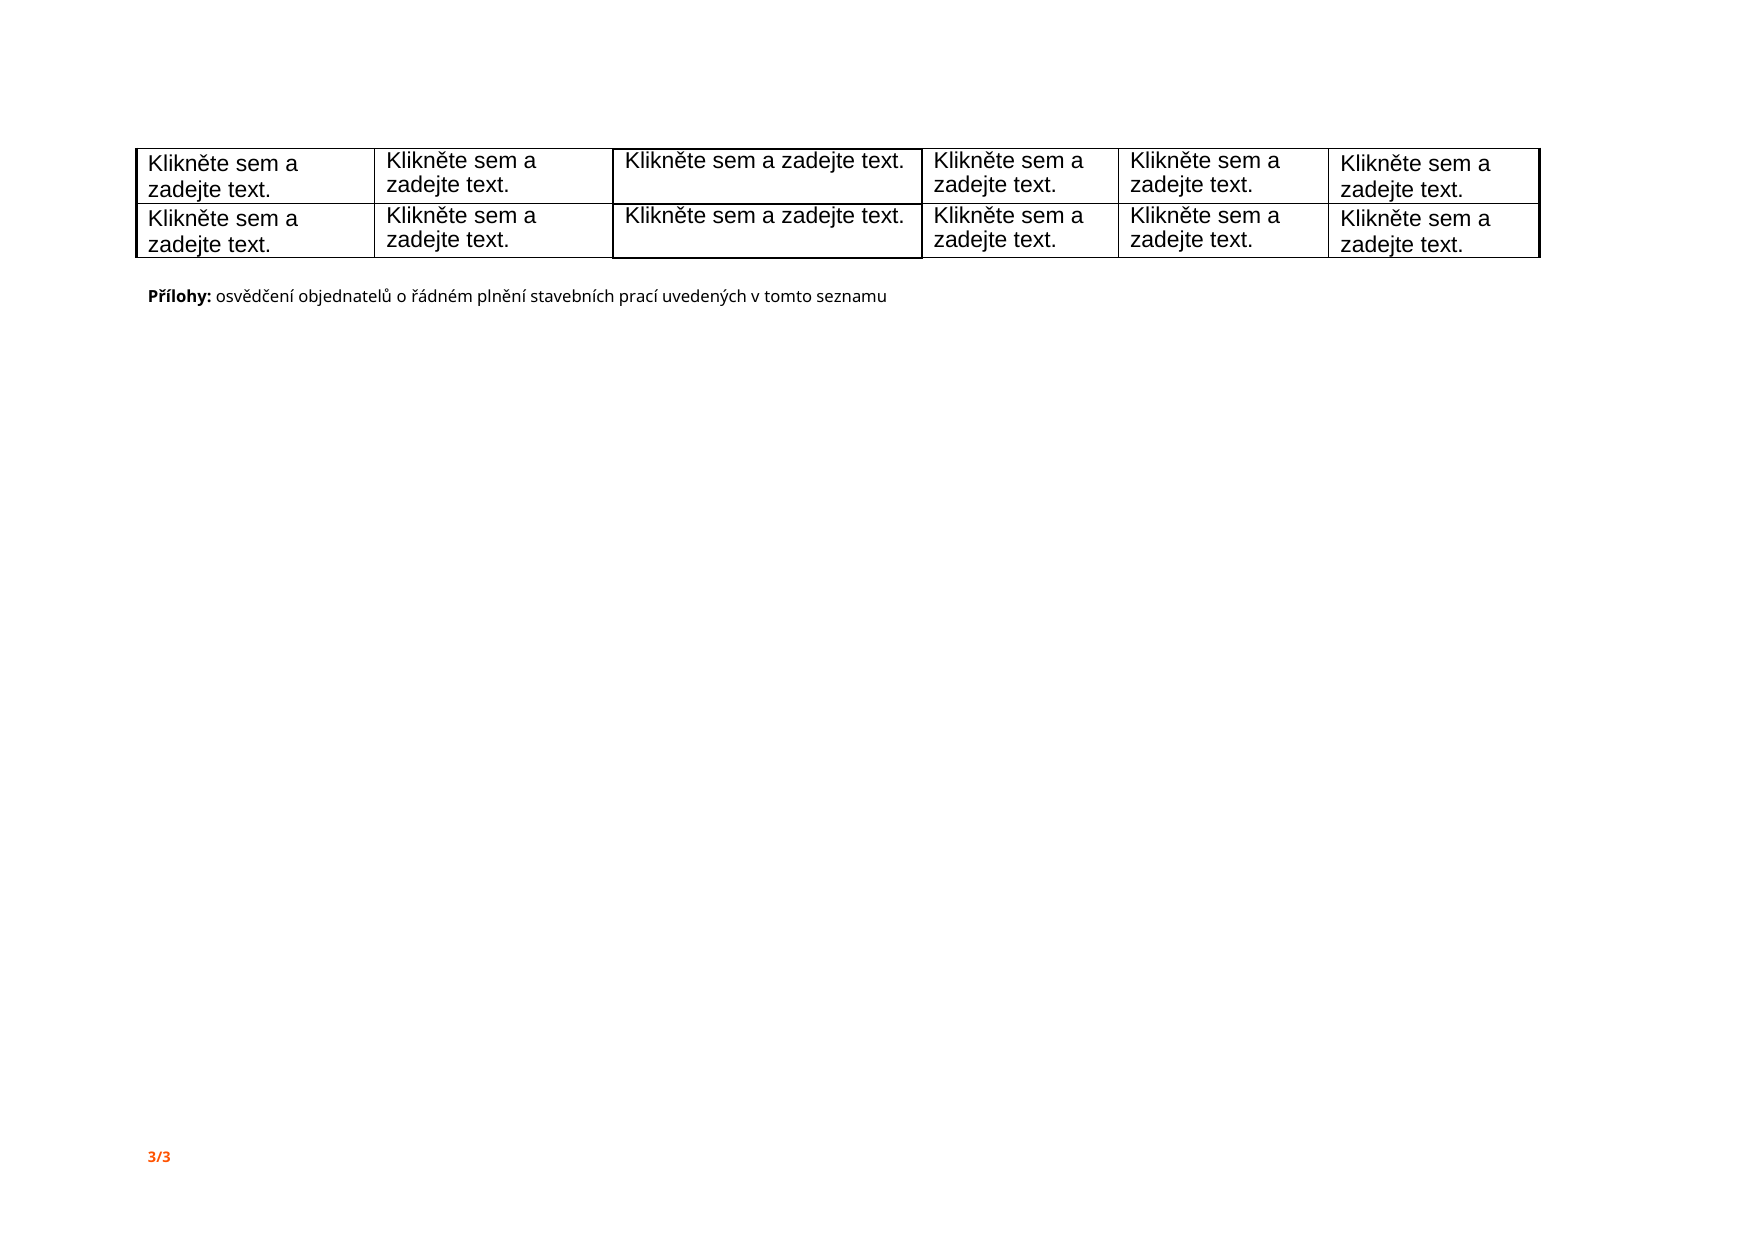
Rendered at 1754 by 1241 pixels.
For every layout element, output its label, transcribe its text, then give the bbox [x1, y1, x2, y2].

text Přílohy: osvědčení objednatelů o řádném plnění stavebních prací uvedených v tomto seznamu [148, 285, 1551, 307]
